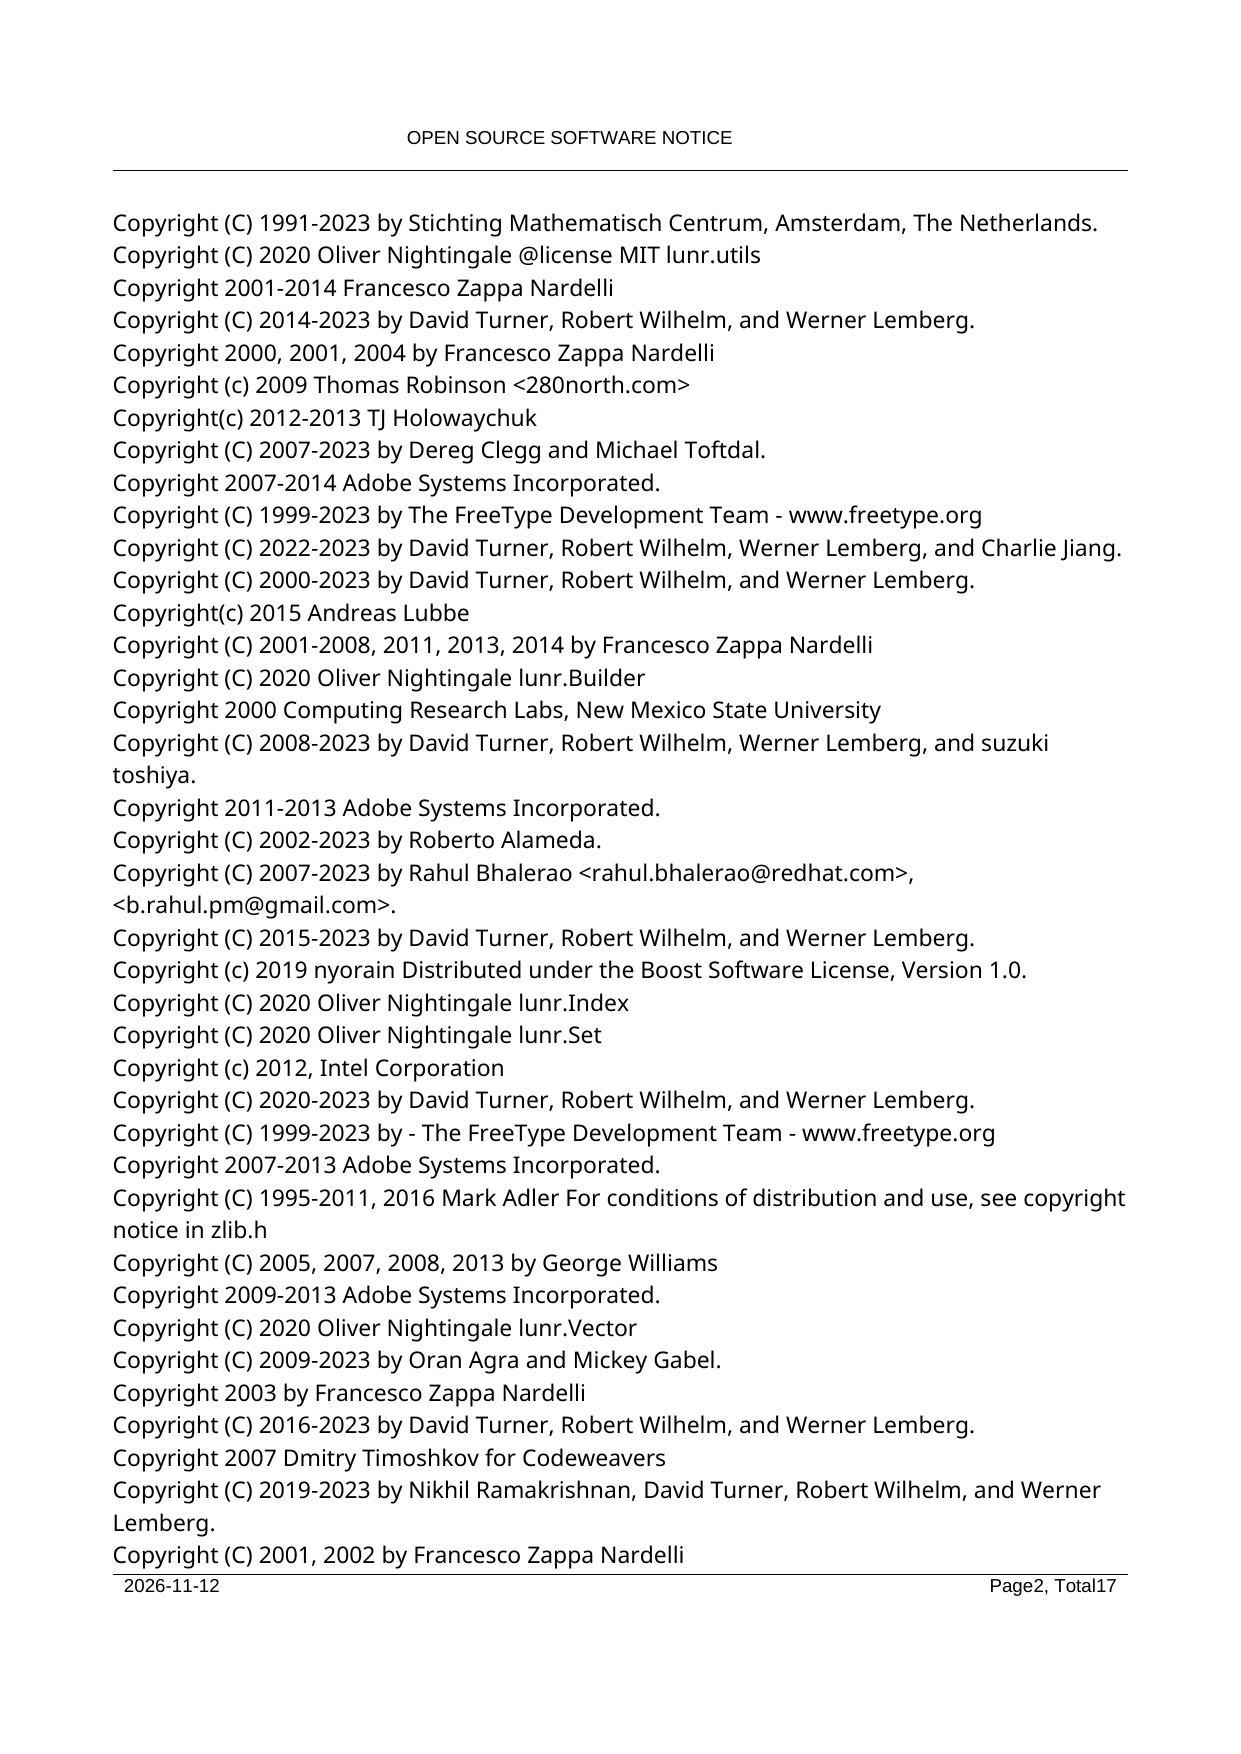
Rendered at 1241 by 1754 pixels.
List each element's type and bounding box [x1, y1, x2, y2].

text [112, 206, 1128, 1571]
